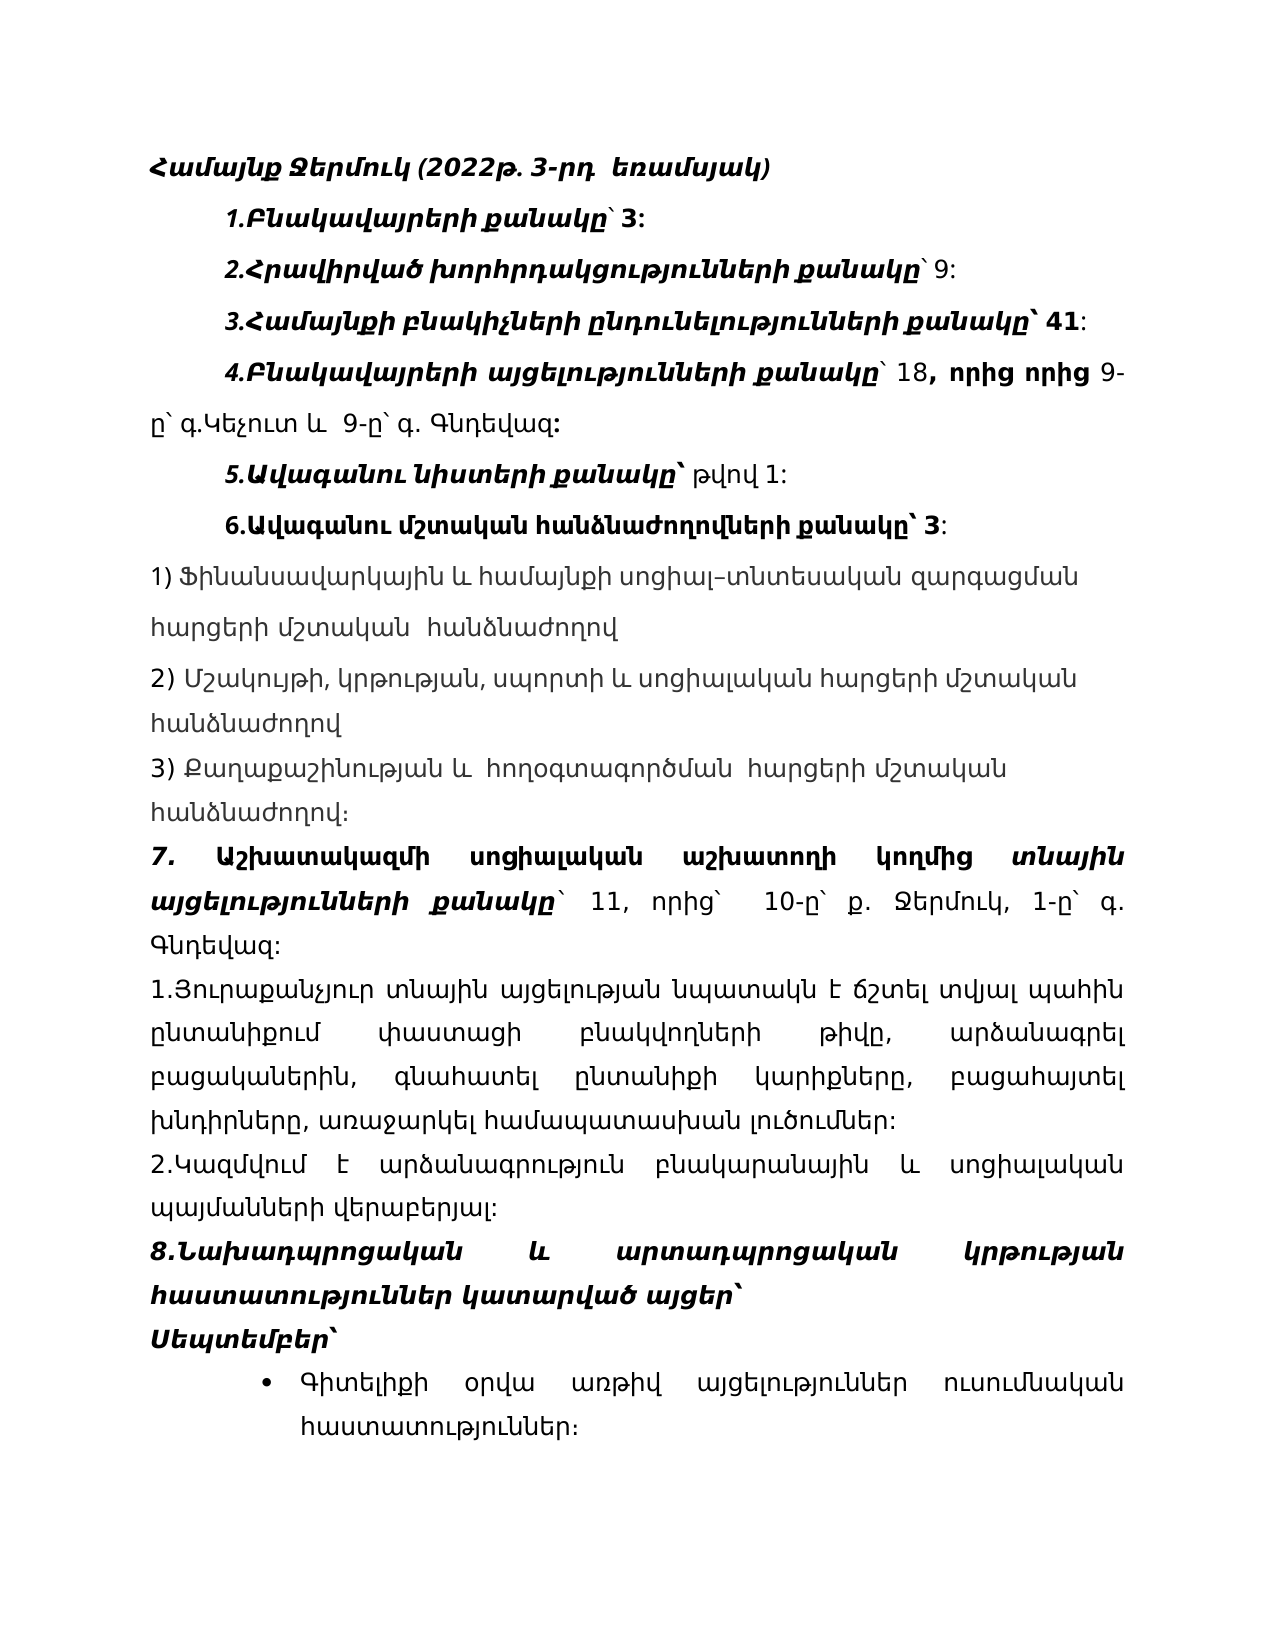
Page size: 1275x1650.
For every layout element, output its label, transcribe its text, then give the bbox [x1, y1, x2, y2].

list Գիտելիքի օրվա առթիվ այցելություններ ուսումնական հաստատություններ։ [262, 1369, 1125, 1442]
text Համայնք Ջերմուկ (2022թ. 3-րդ եռամսյակ) [150, 150, 1125, 184]
text 1) Ֆինանսավարկային և համայնքի սոցիալ–տնտեսական զարգացման հարցերի մշտական հանձնաժողով [150, 558, 1125, 643]
text 2) Մշակույթի, կրթության, սպորտի և սոցիալական հարցերի մշտական հանձնաժողով [150, 660, 1125, 738]
text 8.Նախադպրոցական և արտադպրոցական կրթության հաստատություններ կատարված այցեր՝ [150, 1237, 1125, 1310]
text Սեպտեմբեր՝ [150, 1325, 1125, 1354]
text 1.Յուրաքանչյուր տնային այցելության նպատակն է ճշտել տվյալ պահին ընտանիքում փաստացի բնակվողների թիվը, արձանագրել բացականերին, գնահատել ընտանիքի կարիքները, բացահայտել խնդիրները, առաջարկել համապատասխան լուծումներ: [150, 975, 1125, 1135]
text 5.Ավագանու նիստերի քանակը՝ թվով 1: [150, 456, 1125, 490]
text 3) Քաղաքաշինության և հողօգտագործման հարցերի մշտական հանձնաժողով։ [150, 753, 1125, 827]
text 3.Համայնքի բնակիչների ընդունելությունների քանակը՝ 41: [150, 303, 1125, 337]
text 7. Աշխատակազմի սոցիալական աշխատողի կողմից տնային այցելությունների քանակը` 11, որից՝ 10-ը՝ ք․ Ջերմուկ, 1-ը՝ գ․ Գնդեվազ: [150, 842, 1125, 960]
text 6.Ավագանու մշտական հանձնաժողովների քանակը՝ 3: [150, 507, 1125, 541]
text 2.Հրավիրված խորհրդակցությունների քանակը՝ 9: [150, 252, 1125, 286]
text 4.Բնակավայրերի այցելությունների քանակը՝ 18, որից որից 9-ը՝ գ.Կեչուտ և 9-ը՝ գ․ Գնդեվազ: [150, 354, 1125, 439]
text 2.Կազմվում է արձանագրություն բնակարանային և սոցիալական պայմանների վերաբերյալ: [150, 1150, 1125, 1223]
text 1.Բնակավայրերի քանակը՝ 3: [150, 201, 1125, 235]
